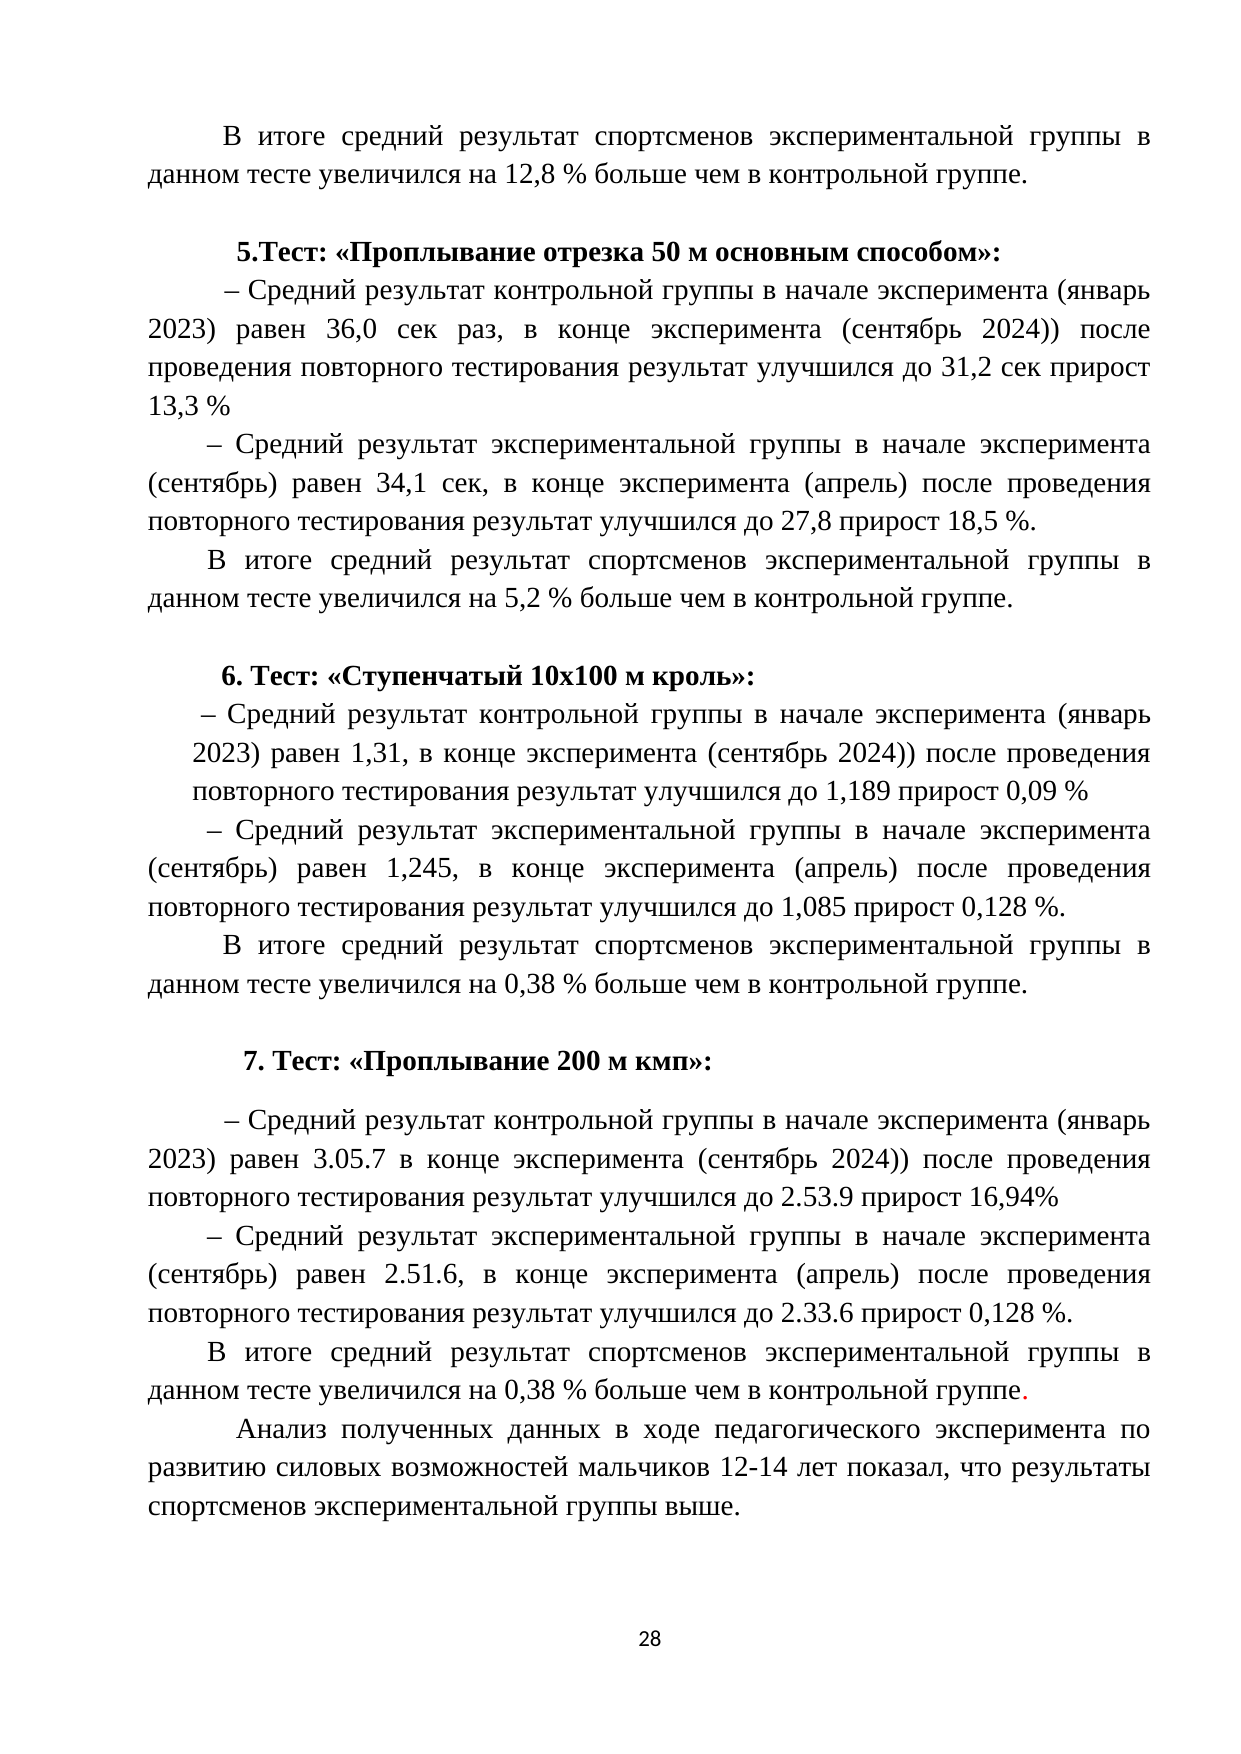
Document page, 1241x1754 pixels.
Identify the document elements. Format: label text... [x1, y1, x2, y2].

list 6. Тест: «Ступенчатый 10х100 м кроль»: [177, 658, 1152, 691]
list В итоге средний результат спортсменов экспериментальной группы в данном тесте увеличился на 0,38 % больше чем в контрольной группе. [148, 927, 1152, 999]
list 7. Тест: «Проплывание 200 м кмп»: [177, 1043, 1152, 1077]
list Анализ полученных данных в ходе педагогического эксперимента по развитию силовых возможностей мальчиков 12-14 лет показал, что результаты спортсменов экспериментальной группы выше. [148, 1411, 1152, 1521]
list – Средний результат контрольной группы в начале эксперимента (январь 2023) равен 1,31, в конце эксперимента (сентябрь 2024)) после проведения повторного тестирования результат улучшился до 1,189 прирост 0,09 % [177, 696, 1152, 807]
list В итоге средний результат спортсменов экспериментальной группы в данном тесте увеличился на 5,2 % больше чем в контрольной группе. [148, 542, 1152, 614]
list – Средний результат экспериментальной группы в начале эксперимента (сентябрь) равен 2.51.6, в конце эксперимента (апрель) после проведения повторного тестирования результат улучшился до 2.33.6 прирост 0,128 %. [148, 1218, 1152, 1329]
list В итоге средний результат спортсменов экспериментальной группы в данном тесте увеличился на 0,38 % больше чем в контрольной группе. [148, 1334, 1152, 1406]
list – Средний результат экспериментальной группы в начале эксперимента (сентябрь) равен 1,245, в конце эксперимента (апрель) после проведения повторного тестирования результат улучшился до 1,085 прирост 0,128 %. [148, 812, 1152, 922]
list В итоге средний результат спортсменов экспериментальной группы в данном тесте увеличился на 12,8 % больше чем в контрольной группе. [148, 118, 1152, 190]
list – Средний результат контрольной группы в начале эксперимента (январь 2023) равен 3.05.7 в конце эксперимента (сентябрь 2024)) после проведения повторного тестирования результат улучшился до 2.53.9 прирост 16,94% [148, 1102, 1152, 1213]
list 5.Тест: «Проплывание отрезка 50 м основным способом»: [192, 234, 1152, 267]
list – Средний результат экспериментальной группы в начале эксперимента (сентябрь) равен 34,1 сек, в конце эксперимента (апрель) после проведения повторного тестирования результат улучшился до 27,8 прирост 18,5 %. [148, 426, 1152, 537]
list – Средний результат контрольной группы в начале эксперимента (январь 2023) равен 36,0 сек раз, в конце эксперимента (сентябрь 2024)) после проведения повторного тестирования результат улучшился до 31,2 сек прирост 13,3 % [148, 272, 1152, 421]
